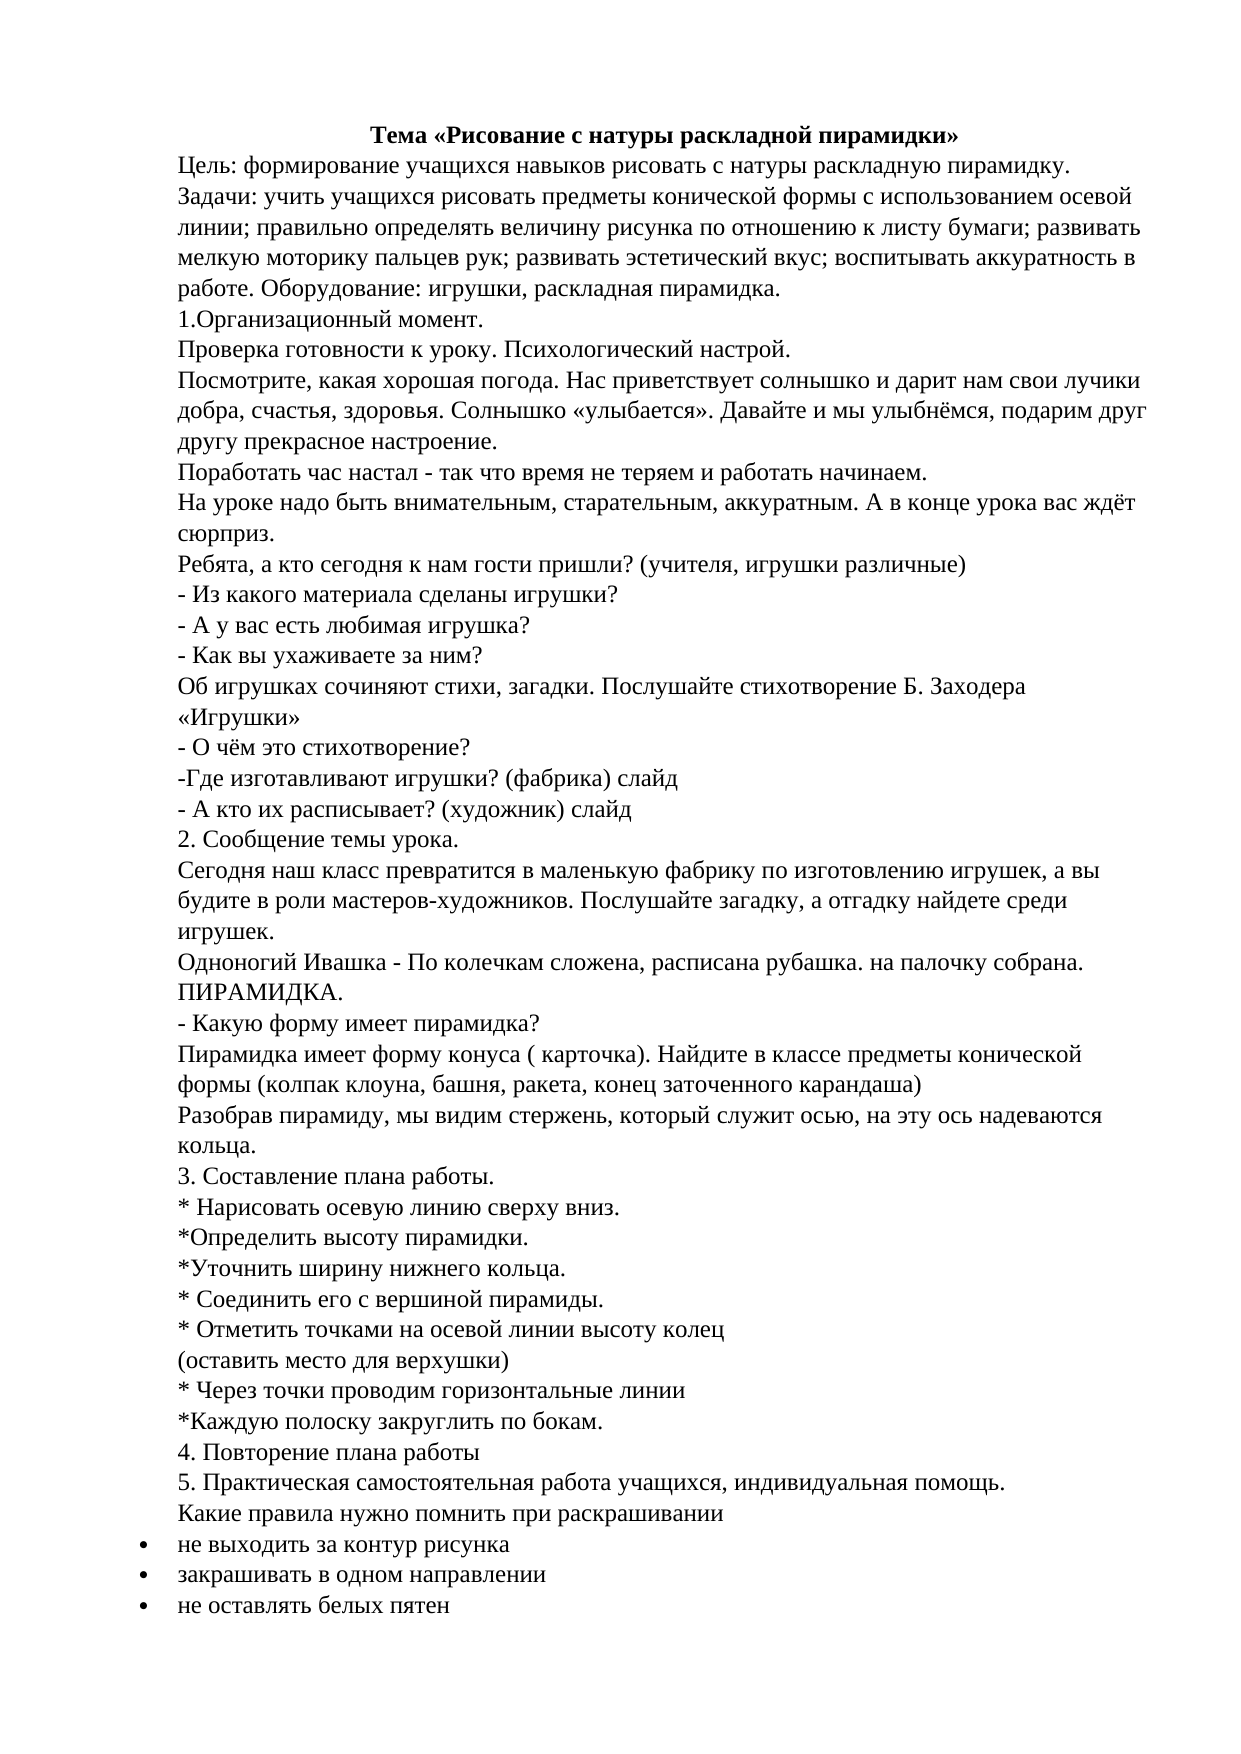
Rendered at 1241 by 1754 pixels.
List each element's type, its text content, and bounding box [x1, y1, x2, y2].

list закрашивать в одном направлении [140, 1557, 1152, 1588]
text 1.Организационный момент. [177, 302, 1152, 332]
text Тема «Рисование с натуры раскладной пирамидки» [177, 118, 1152, 149]
text - О чём это стихотворение? [177, 731, 1152, 761]
text Посмотрите, какая хорошая погода. Нас приветствует солнышко и дарит нам свои лучики добра, счастья, здоровья. Солнышко «улыбается». Давайте и мы улыбнёмся, подарим друг другу прекрасное настроение. [177, 363, 1152, 455]
text Поработать час настал - так что время не теряем и работать начинаем. [177, 455, 1152, 486]
text * Нарисовать осевую линию сверху вниз. [177, 1190, 1152, 1221]
text Пирамидка имеет форму конуса ( карточка). Найдите в классе предметы конической формы (колпак клоуна, башня, ракета, конец заточенного карандаша) [177, 1037, 1152, 1098]
text Ребята, а кто сегодня к нам гости пришли? (учителя, игрушки различные) [177, 547, 1152, 577]
text Разобрав пирамиду, мы видим стержень, который служит осью, на эту ось надеваются кольца. [177, 1098, 1152, 1159]
text - Какую форму имеет пирамидка? [177, 1006, 1152, 1037]
text Сегодня наш класс превратится в маленькую фабрику по изготовлению игрушек, а вы будите в роли мастеров-художников. Послушайте загадку, а отгадку найдете среди игрушек. [177, 853, 1152, 945]
text *Каждую полоску закруглить по бокам. [177, 1404, 1152, 1435]
text 2. Сообщение темы урока. [177, 822, 1152, 853]
text - А у вас есть любимая игрушка? [177, 608, 1152, 639]
text * Соединить его с вершиной пирамиды. [177, 1282, 1152, 1312]
text 3. Составление плана работы. [177, 1159, 1152, 1190]
text *Определить высоту пирамидки. [177, 1221, 1152, 1251]
text (оставить место для верхушки) [177, 1343, 1152, 1374]
list не оставлять белых пятен [140, 1588, 1152, 1619]
text -Где изготавливают игрушки? (фабрика) слайд [177, 761, 1152, 792]
text Одноногий Ивашка - По колечкам сложена, расписана рубашка. на палочку собрана. [177, 945, 1152, 976]
text На уроке надо быть внимательным, старательным, аккуратным. А в конце урока вас ждёт сюрприз. [177, 486, 1152, 547]
text Проверка готовности к уроку. Психологический настрой. [177, 332, 1152, 363]
text Об игрушках сочиняют стихи, загадки. Послушайте стихотворение Б. Заходера «Игрушки» [177, 669, 1152, 731]
text ПИРАМИДКА. [177, 976, 1152, 1006]
text 5. Практическая самостоятельная работа учащихся, индивидуальная помощь. [177, 1466, 1152, 1496]
text - Из какого материала сделаны игрушки? [177, 577, 1152, 608]
text - Как вы ухаживаете за ним? [177, 639, 1152, 669]
text *Уточнить ширину нижнего кольца. [177, 1251, 1152, 1282]
text * Через точки проводим горизонтальные линии [177, 1374, 1152, 1404]
text 4. Повторение плана работы [177, 1435, 1152, 1466]
text * Отметить точками на осевой линии высоту колец [177, 1312, 1152, 1343]
text - А кто их расписывает? (художник) слайд [177, 792, 1152, 822]
text Цель: формирование учащихся навыков рисовать с натуры раскладную пирамидку. Задачи: учить учащихся рисовать предметы конической формы с использованием осевой линии; правильно определять величину рисунка по отношению к листу бумаги; развивать мелкую моторику пальцев рук; развивать эстетический вкус; воспитывать аккуратность в работе. Оборудование: игрушки, раскладная пирамидка. [177, 149, 1152, 302]
list не выходить за контур рисунка [140, 1527, 1152, 1557]
text Какие правила нужно помнить при раскрашивании [177, 1496, 1152, 1527]
